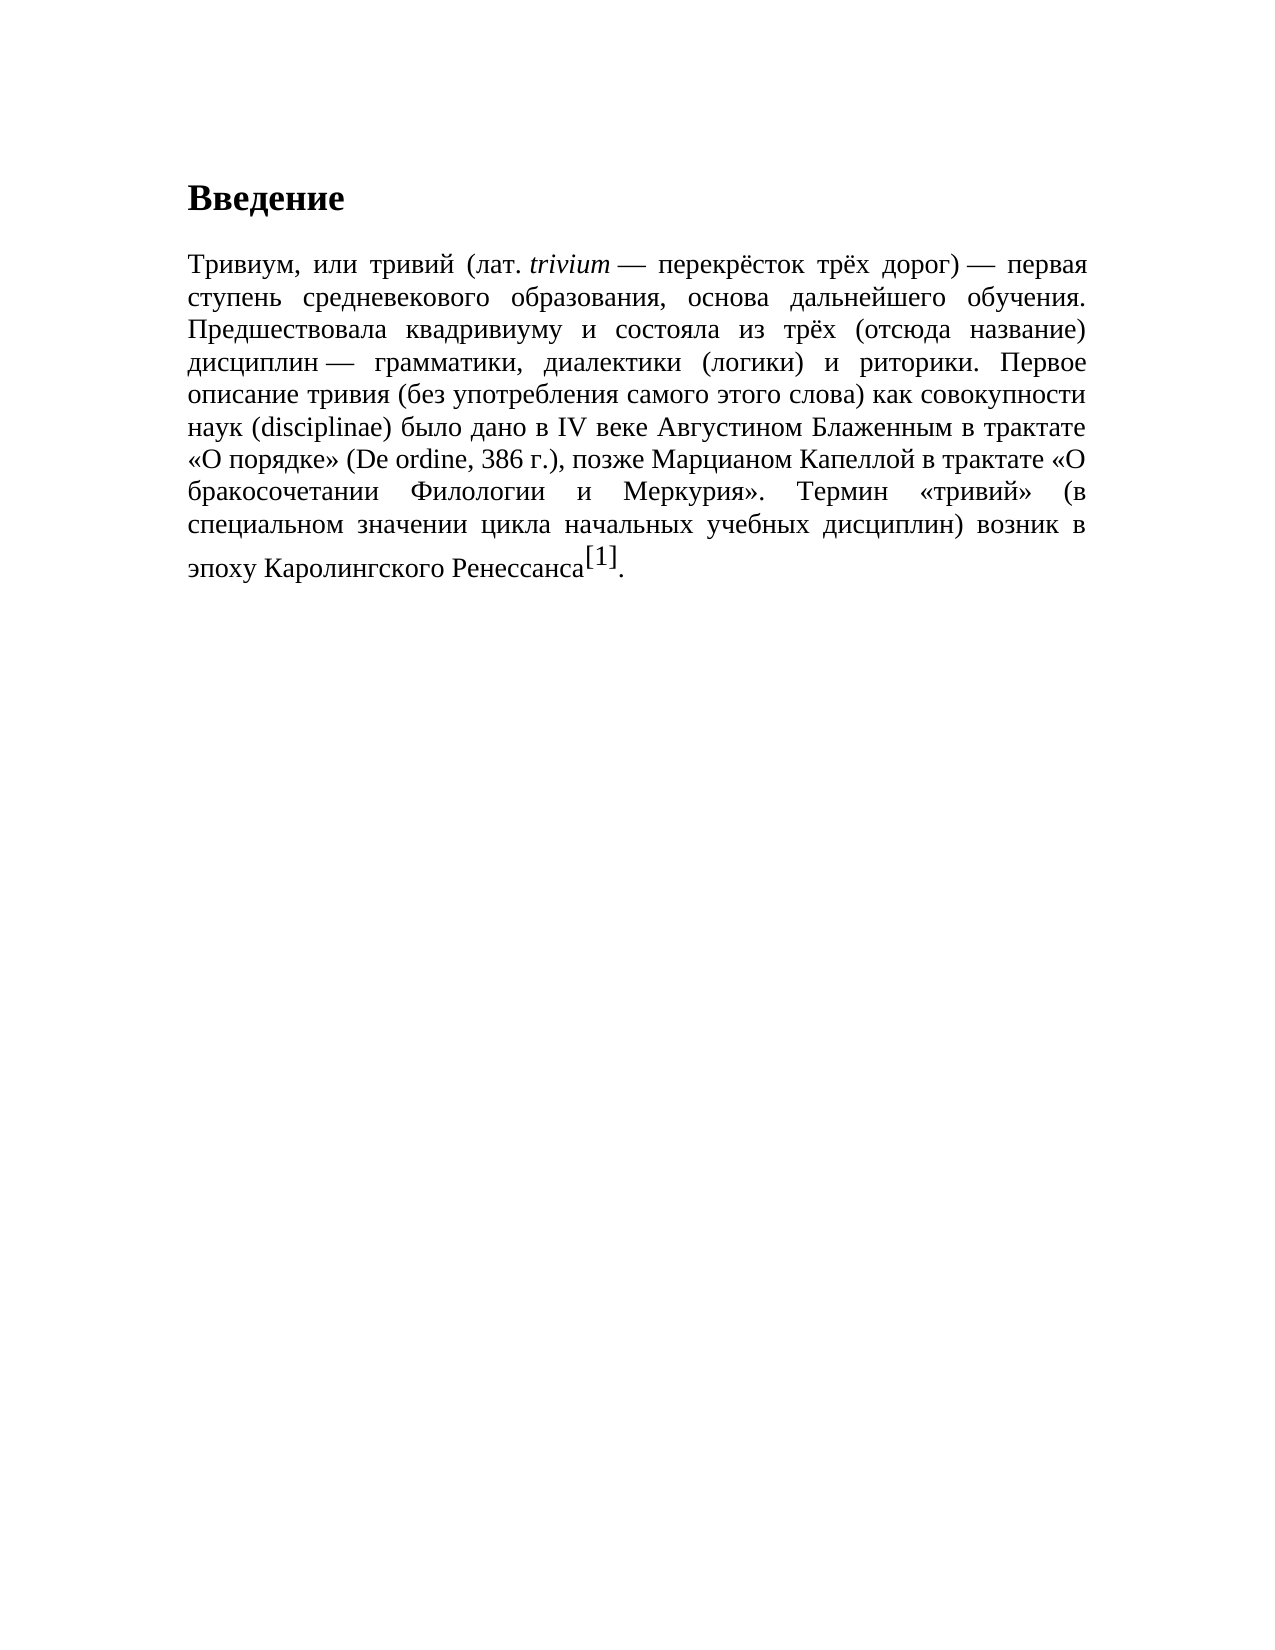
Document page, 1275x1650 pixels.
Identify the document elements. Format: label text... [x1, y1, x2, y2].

list Введение [187, 175, 1087, 218]
text Тривиум, или тривий (лат. trivium — перекрёсток трёх дорог) — первая ступень средневекового образования, основа дальнейшего обучения. Предшествовала квадривиуму и состояла из трёх (отсюда название) дисциплин — грамматики, диалектики (логики) и риторики. Первое описание тривия (без употребления самого этого слова) как совокупности наук (disciplinae) было дано в IV веке Августином Блаженным в трактате «О порядке» (De ordine, 386 г.), позже Марцианом Капеллой в трактате «О бракосочетании Филологии и Меркурия». Термин «тривий» (в специальном значении цикла начальных учебных дисциплин) возник в эпоху Каролингского Ренессанса[1]. [187, 248, 1087, 583]
